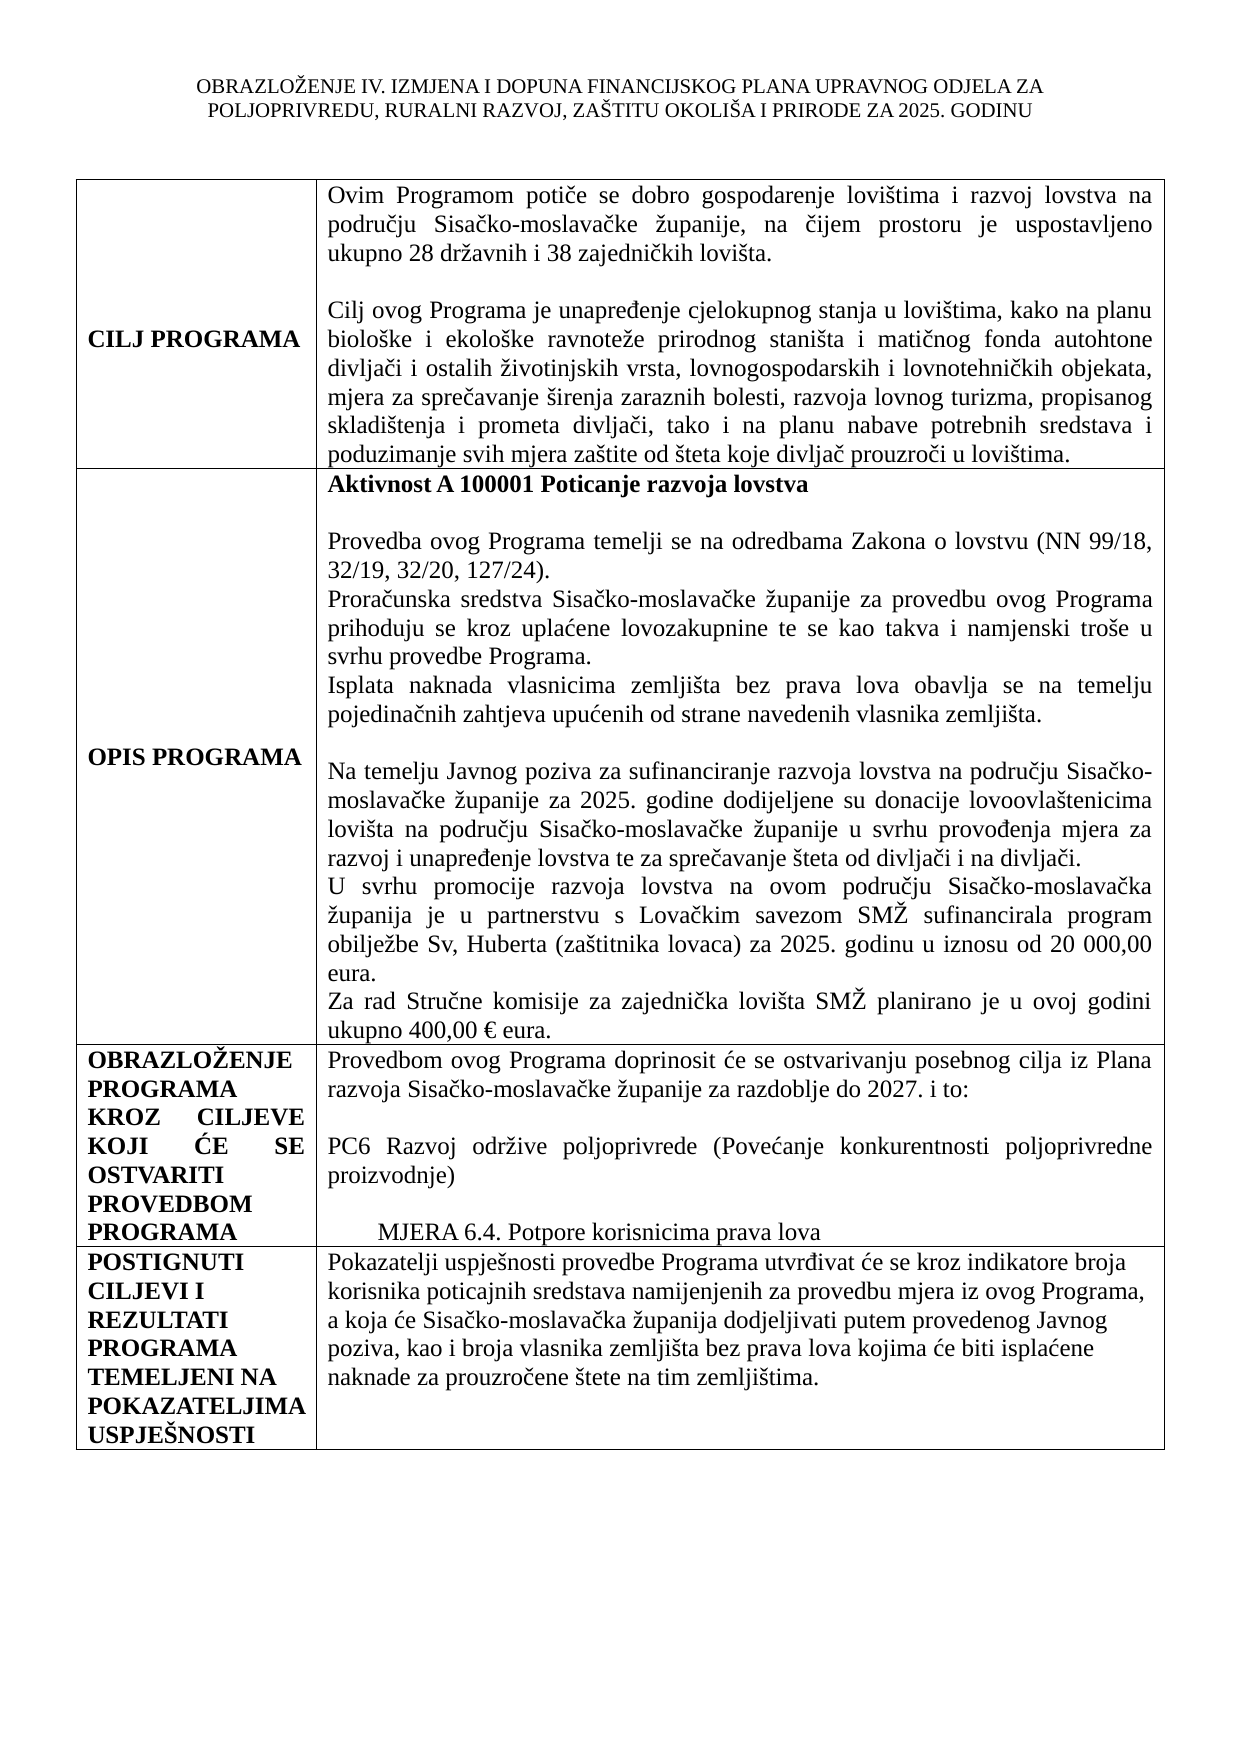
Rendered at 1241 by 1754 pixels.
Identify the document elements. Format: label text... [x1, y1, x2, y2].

table_cell POSTIGNUTI CILJEVI I REZULTATI PROGRAMA TEMELJENI NA POKAZATELJIMA USPJEŠNOSTI [77, 1247, 316, 1448]
table_cell CILJ PROGRAMA [77, 180, 316, 468]
table_cell Ovim Programom potiče se dobro gospodarenje lovištima i razvoj lovstva na području Sisačko-moslavačke županije, na čijem prostoru je uspostavljeno ukupno 28 državnih i 38 zajedničkih lovišta. Cilj ovog Programa je unapređenje cjelokupnog stanja u lovištima, kako na planu biološke i ekološke ravnoteže prirodnog staništa i matičnog fonda autohtone divljači i ostalih životinjskih vrsta, lovnogospodarskih i lovnotehničkih objekata, mjera za sprečavanje širenja zaraznih bolesti, razvoja lovnog turizma, propisanog skladištenja i prometa divljači, tako i na planu nabave potrebnih sredstava i poduzimanje svih mjera zaštite od šteta koje divljač prouzroči u lovištima. [317, 180, 1164, 468]
table_cell OPIS PROGRAMA [77, 469, 316, 1044]
table_cell Provedbom ovog Programa doprinosit će se ostvarivanju posebnog cilja iz Plana razvoja Sisačko-moslavačke županije za razdoblje do 2027. i to: PC6 Razvoj održive poljoprivrede (Povećanje konkurentnosti poljoprivredne proizvodnje) MJERA 6.4. Potpore korisnicima prava lova [317, 1045, 1164, 1246]
table_cell OBRAZLOŽENJE PROGRAMA KROZ CILJEVE KOJI ĆE SE OSTVARITI PROVEDBOM PROGRAMA [77, 1045, 316, 1246]
table_cell Pokazatelji uspješnosti provedbe Programa utvrđivat će se kroz indikatore broja korisnika poticajnih sredstava namijenjenih za provedbu mjera iz ovog Programa, a koja će Sisačko-moslavačka županija dodjeljivati putem provedenog Javnog poziva, kao i broja vlasnika zemljišta bez prava lova kojima će biti isplaćene naknade za prouzročene štete na tim zemljištima. [317, 1247, 1164, 1448]
table_cell Aktivnost A 100001 Poticanje razvoja lovstva Provedba ovog Programa temelji se na odredbama Zakona o lovstvu (NN 99/18, 32/19, 32/20, 127/24). Proračunska sredstva Sisačko-moslavačke županije za provedbu ovog Programa prihoduju se kroz uplaćene lovozakupnine te se kao takva i namjenski troše u svrhu provedbe Programa. Isplata naknada vlasnicima zemljišta bez prava lova obavlja se na temelju pojedinačnih zahtjeva upućenih od strane navedenih vlasnika zemljišta. Na temelju Javnog poziva za sufinanciranje razvoja lovstva na području Sisačko-moslavačke županije za 2025. godine dodijeljene su donacije lovoovlaštenicima lovišta na području Sisačko-moslavačke županije u svrhu provođenja mjera za razvoj i unapređenje lovstva te za sprečavanje šteta od divljači i na divljači. U svrhu promocije razvoja lovstva na ovom području Sisačko-moslavačka županija je u partnerstvu s Lovačkim savezom SMŽ sufinancirala program obilježbe Sv, Huberta (zaštitnika lovaca) za 2025. godinu u iznosu od 20 000,00 eura. Za rad Stručne komisije za zajednička lovišta SMŽ planirano je u ovoj godini ukupno 400,00 € eura. [317, 469, 1164, 1044]
